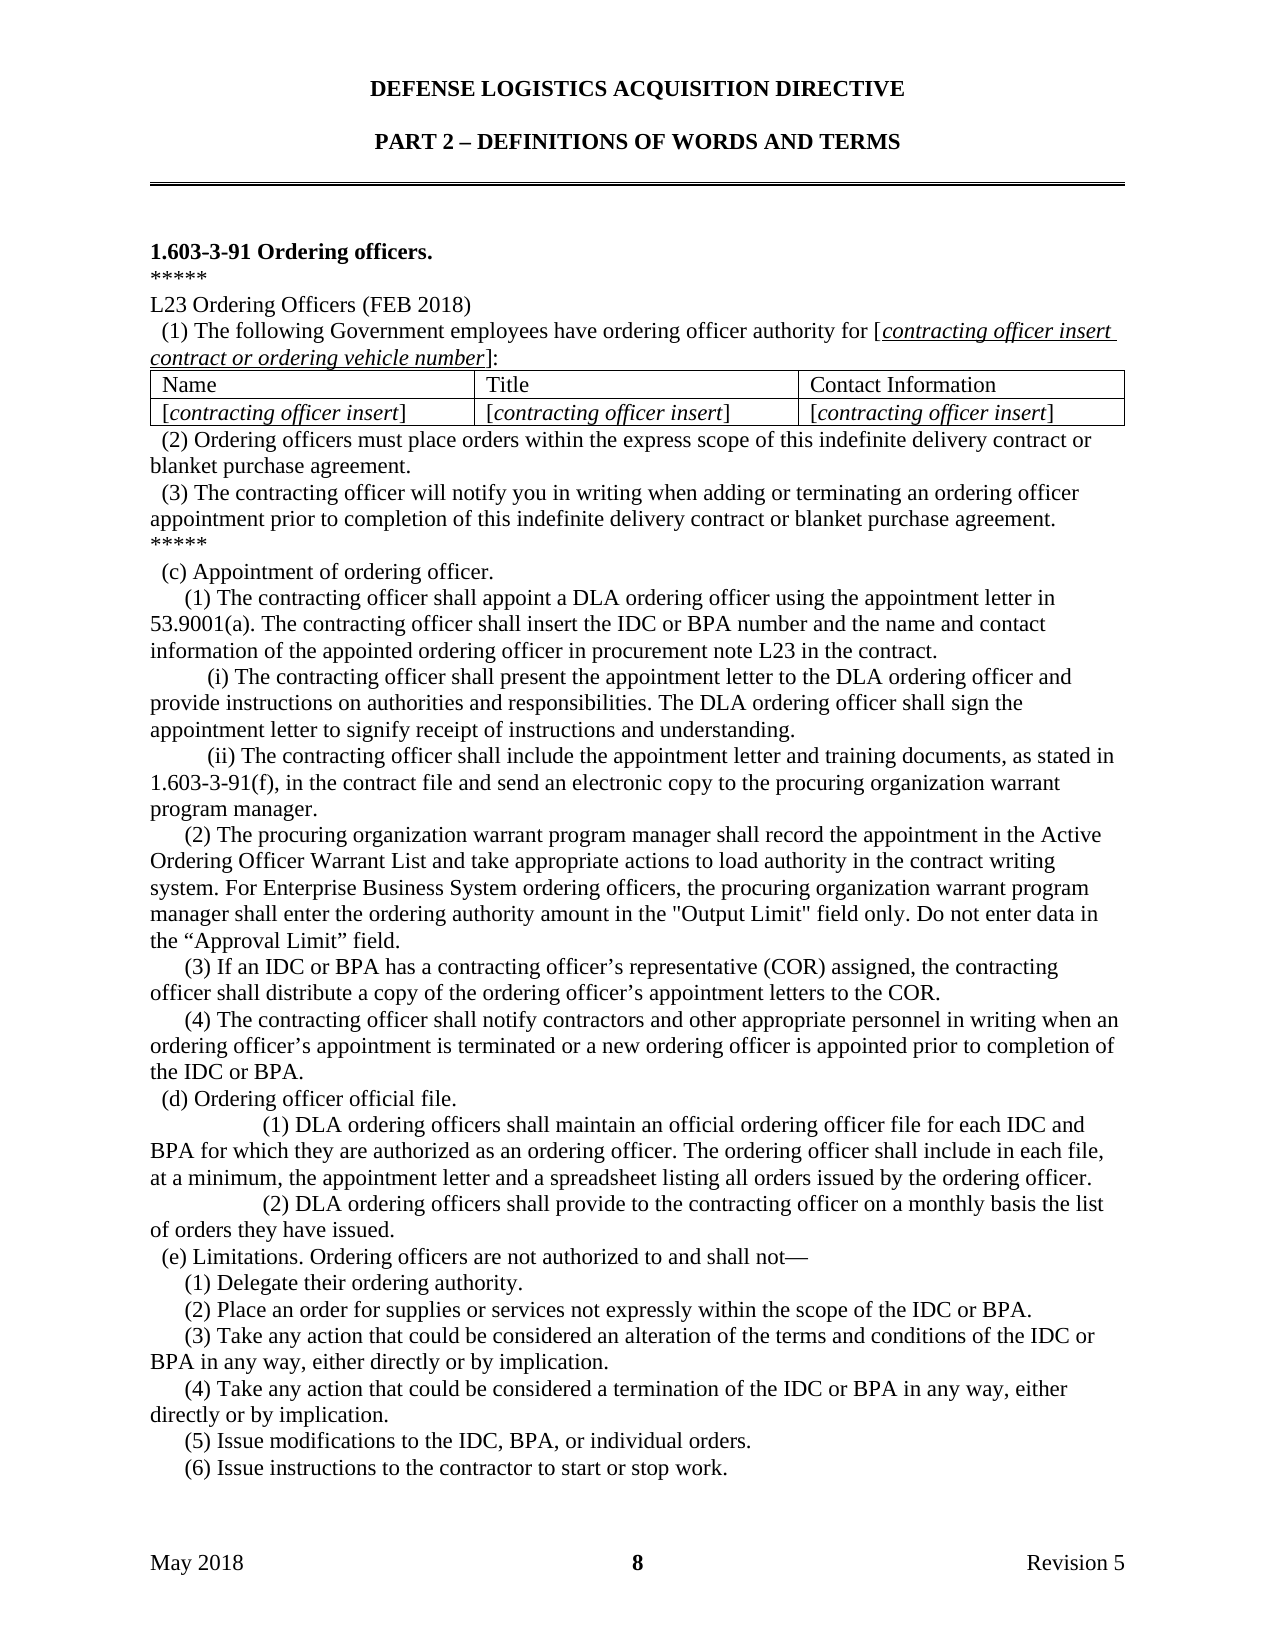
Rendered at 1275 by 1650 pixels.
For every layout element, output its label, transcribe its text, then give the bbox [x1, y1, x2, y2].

text (d) Ordering officer official file. [150, 1085, 1125, 1111]
text (5) Issue modifications to the IDC, BPA, or individual orders. [150, 1427, 1125, 1454]
text (4) Take any action that could be considered a termination of the IDC or BPA in any way, either directly or by implication. [150, 1375, 1125, 1427]
text ***** [150, 265, 1125, 291]
text (4) The contracting officer shall notify contractors and other appropriate personnel in writing when an ordering officer’s appointment is terminated or a new ordering officer is appointed prior to completion of the IDC or BPA. [150, 1006, 1125, 1085]
text (c) Appointment of ordering officer. [150, 558, 1125, 584]
text (1) The following Government employees have ordering officer authority for [contracting officer insert contract or ordering vehicle number]: [150, 317, 1125, 370]
text (1) The contracting officer shall appoint a DLA ordering officer using the appointment letter in 53.9001(a). The contracting officer shall insert the IDC or BPA number and the name and contact information of the appointed ordering officer in procurement note L23 in the contract. [150, 584, 1125, 663]
text (2) Ordering officers must place orders within the express scope of this indefinite delivery contract or blanket purchase agreement. [150, 426, 1125, 479]
text (2) The procuring organization warrant program manager shall record the appointment in the Active Ordering Officer Warrant List and take appropriate actions to load authority in the contract writing system. For Enterprise Business System ordering officers, the procuring organization warrant program manager shall enter the ordering authority amount in the "Output Limit" field only. Do not enter data in the “Approval Limit” field. [150, 821, 1125, 953]
text (2) Place an order for supplies or services not expressly within the scope of the IDC or BPA. [150, 1296, 1125, 1322]
text (e) Limitations. Ordering officers are not authorized to and shall not— [150, 1243, 1125, 1269]
text (1) DLA ordering officers shall maintain an official ordering officer file for each IDC and BPA for which they are authorized as an ordering officer. The ordering officer shall include in each file, at a minimum, the appointment letter and a spreadsheet listing all orders issued by the ordering officer. [150, 1111, 1125, 1190]
text (3) Take any action that could be considered an alteration of the terms and conditions of the IDC or BPA in any way, either directly or by implication. [150, 1322, 1125, 1375]
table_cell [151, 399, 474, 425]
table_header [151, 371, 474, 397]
text (2) DLA ordering officers shall provide to the contracting officer on a monthly basis the list of orders they have issued. [150, 1190, 1125, 1243]
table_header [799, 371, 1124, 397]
text (6) Issue instructions to the contractor to start or stop work. [150, 1454, 1125, 1480]
text (3) The contracting officer will notify you in writing when adding or terminating an ordering officer appointment prior to completion of this indefinite delivery contract or blanket purchase agreement. [150, 479, 1125, 531]
text ***** [150, 531, 1125, 558]
text (i) The contracting officer shall present the appointment letter to the DLA ordering officer and provide instructions on authorities and responsibilities. The DLA ordering officer shall sign the appointment letter to signify receipt of instructions and understanding. [150, 663, 1125, 742]
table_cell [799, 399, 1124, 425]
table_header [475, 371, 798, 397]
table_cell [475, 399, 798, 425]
text (1) Delegate their ordering authority. [150, 1269, 1125, 1296]
text (ii) The contracting officer shall include the appointment letter and training documents, as stated in 1.603-3-91(f), in the contract file and send an electronic copy to the procuring organization warrant program manager. [150, 742, 1125, 821]
text (3) If an IDC or BPA has a contracting officer’s representative (COR) assigned, the contracting officer shall distribute a copy of the ordering officer’s appointment letters to the COR. [150, 953, 1125, 1006]
text 1.603-3-91 Ordering officers. [150, 238, 1125, 265]
text L23 Ordering Officers (FEB 2018) [150, 291, 1125, 317]
